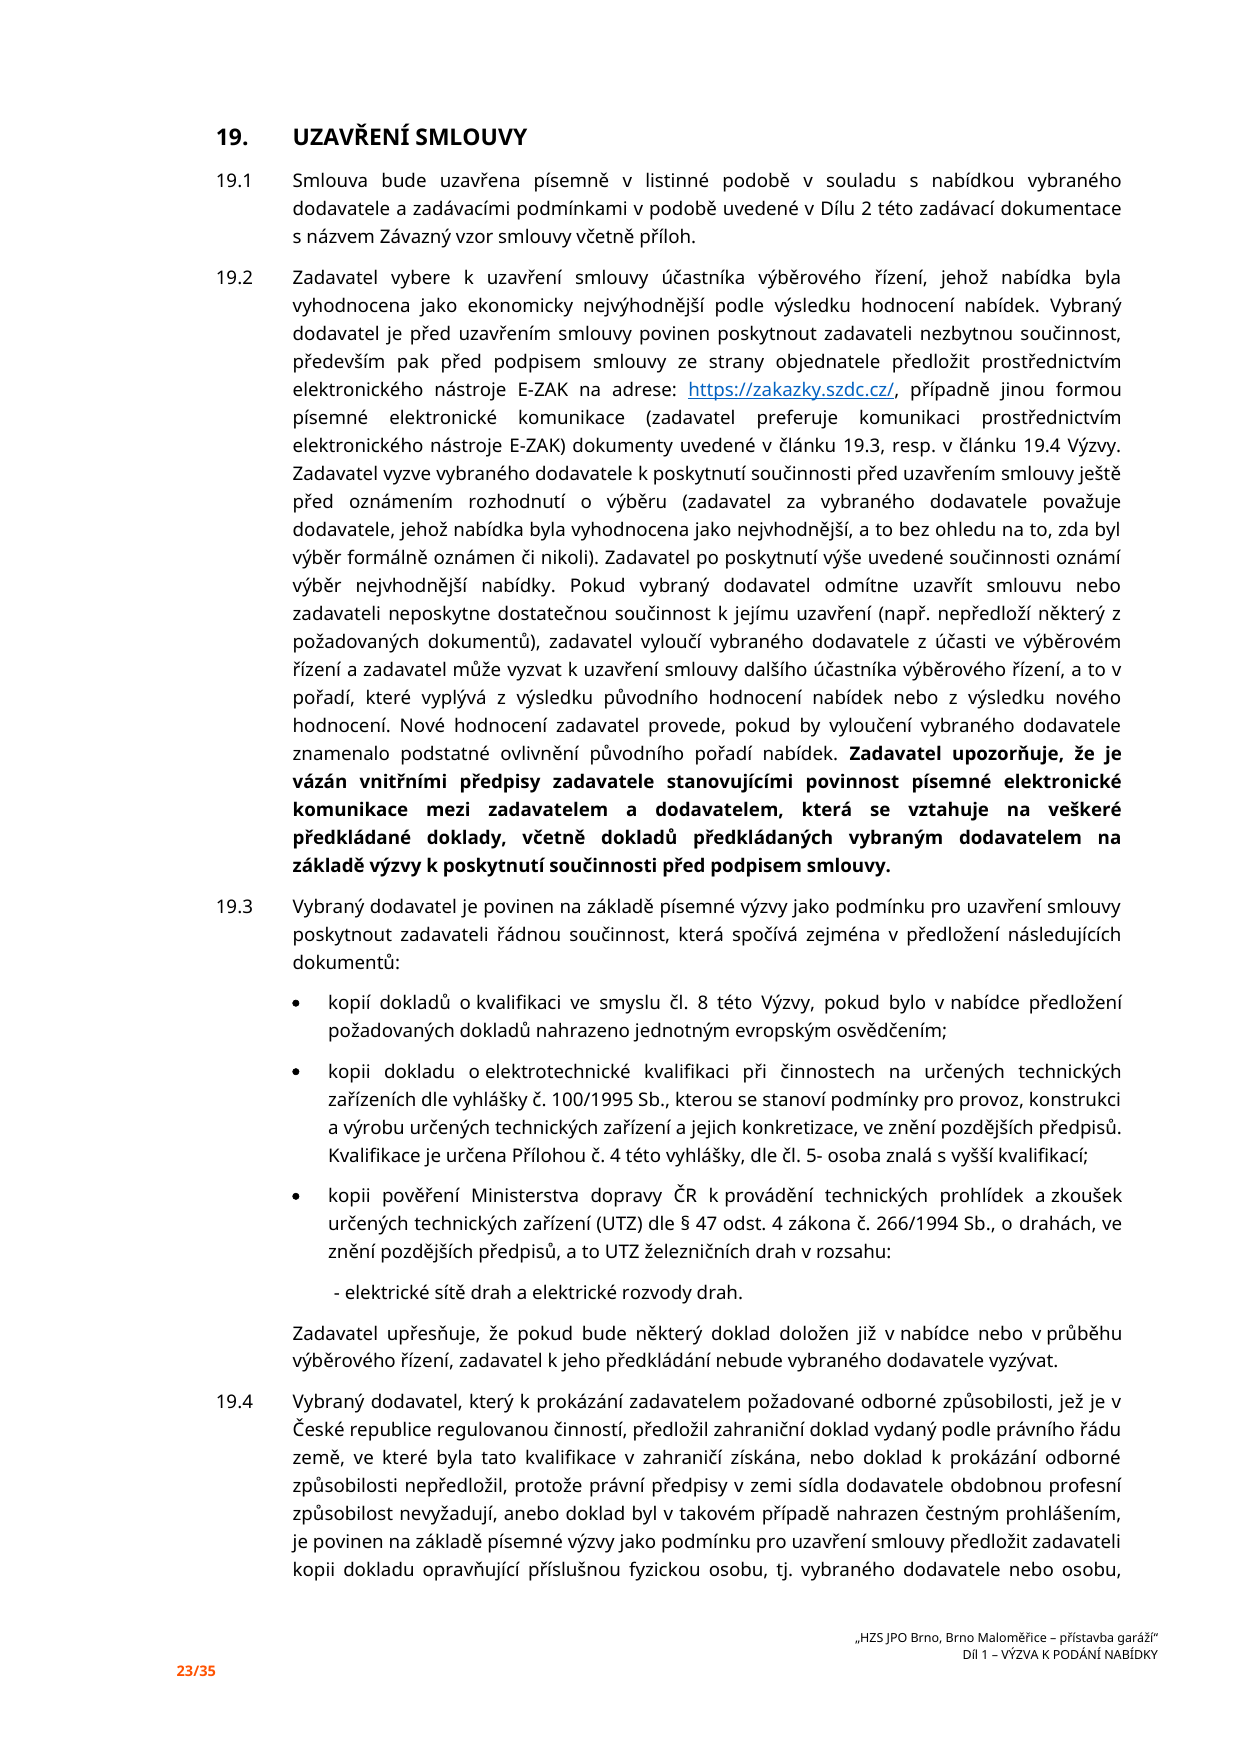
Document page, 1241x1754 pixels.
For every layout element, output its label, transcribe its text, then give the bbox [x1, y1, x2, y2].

list - elektrické sítě drah a elektrické rozvody drah. [292, 1279, 1122, 1305]
text kopii pověření Ministerstva dopravy ČR k provádění technických prohlídek a zkoušek určených technických zařízení (UTZ) dle § 47 odst. 4 zákona č. 266/1994 Sb., o drahách, ve znění pozdějších předpisů, a to UTZ železničních drah v rozsahu: [292, 1183, 1122, 1264]
text Zadavatel upřesňuje, že pokud bude některý doklad doložen již v nabídce nebo v průběhu výběrového řízení, zadavatel k jeho předkládání nebude vybraného dodavatele vyzývat. [292, 1320, 1122, 1373]
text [216, 1388, 1122, 1582]
text UZAVŘENÍ SMLOUVY [216, 121, 1122, 152]
text Smlouva bude uzavřena písemně v listinné podobě v souladu s nabídkou vybraného dodavatele a zadávacími podmínkami v podobě uvedené v Dílu 2 této zadávací dokumentace s názvem Závazný vzor smlouvy včetně příloh. [216, 167, 1122, 249]
text kopii dokladu o elektrotechnické kvalifikaci při činnostech na určených technických zařízeních dle vyhlášky č. 100/1995 Sb., kterou se stanoví podmínky pro provoz, konstrukci a výrobu určených technických zařízení a jejich konkretizace, ve znění pozdějších předpisů. Kvalifikace je určena Přílohou č. 4 této vyhlášky, dle čl. 5- osoba znalá s vyšší kvalifikací; [292, 1058, 1122, 1168]
text Zadavatel vybere k uzavření smlouvy účastníka výběrového řízení, jehož nabídka byla vyhodnocena jako ekonomicky nejvýhodnější podle výsledku hodnocení nabídek. Vybraný dodavatel je před uzavřením smlouvy povinen poskytnout zadavateli nezbytnou součinnost, především pak před podpisem smlouvy ze strany objednatele předložit prostřednictvím elektronického nástroje E-ZAK na adrese: https://zakazky.szdc.cz/, případně jinou formou písemné elektronické komunikace (zadavatel preferuje komunikaci prostřednictvím elektronického nástroje E-ZAK) dokumenty uvedené v článku 19.3, resp. v článku 19.4 Výzvy. Zadavatel vyzve vybraného dodavatele k poskytnutí součinnosti před uzavřením smlouvy ještě před oznámením rozhodnutí o výběru (zadavatel za vybraného dodavatele považuje dodavatele, jehož nabídka byla vyhodnocena jako nejvhodnější, a to bez ohledu na to, zda byl výběr formálně oznámen či nikoli). Zadavatel po poskytnutí výše uvedené součinnosti oznámí výběr nejvhodnější nabídky. Pokud vybraný dodavatel odmítne uzavřít smlouvu nebo zadavateli neposkytne dostatečnou součinnost k jejímu uzavření (např. nepředloží některý z požadovaných dokumentů), zadavatel vyloučí vybraného dodavatele z účasti ve výběrovém řízení a zadavatel může vyzvat k uzavření smlouvy dalšího účastníka výběrového řízení, a to v pořadí, které vyplývá z výsledku původního hodnocení nabídek nebo z výsledku nového hodnocení. Nové hodnocení zadavatel provede, pokud by vyloučení vybraného dodavatele znamenalo podstatné ovlivnění původního pořadí nabídek. Zadavatel upozorňuje, že je vázán vnitřními předpisy zadavatele stanovujícími povinnost písemné elektronické komunikace mezi zadavatelem a dodavatelem, která se vztahuje na veškeré předkládané doklady, včetně dokladů předkládaných vybraným dodavatelem na základě výzvy k poskytnutí součinnosti před podpisem smlouvy. [216, 264, 1122, 878]
text Vybraný dodavatel je povinen na základě písemné výzvy jako podmínku pro uzavření smlouvy poskytnout zadavateli řádnou součinnost, která spočívá zejména v předložení následujících dokumentů: [216, 893, 1122, 974]
text kopií dokladů o kvalifikaci ve smyslu čl. 8 této Výzvy, pokud bylo v nabídce předložení požadovaných dokladů nahrazeno jednotným evropským osvědčením; [292, 989, 1122, 1043]
